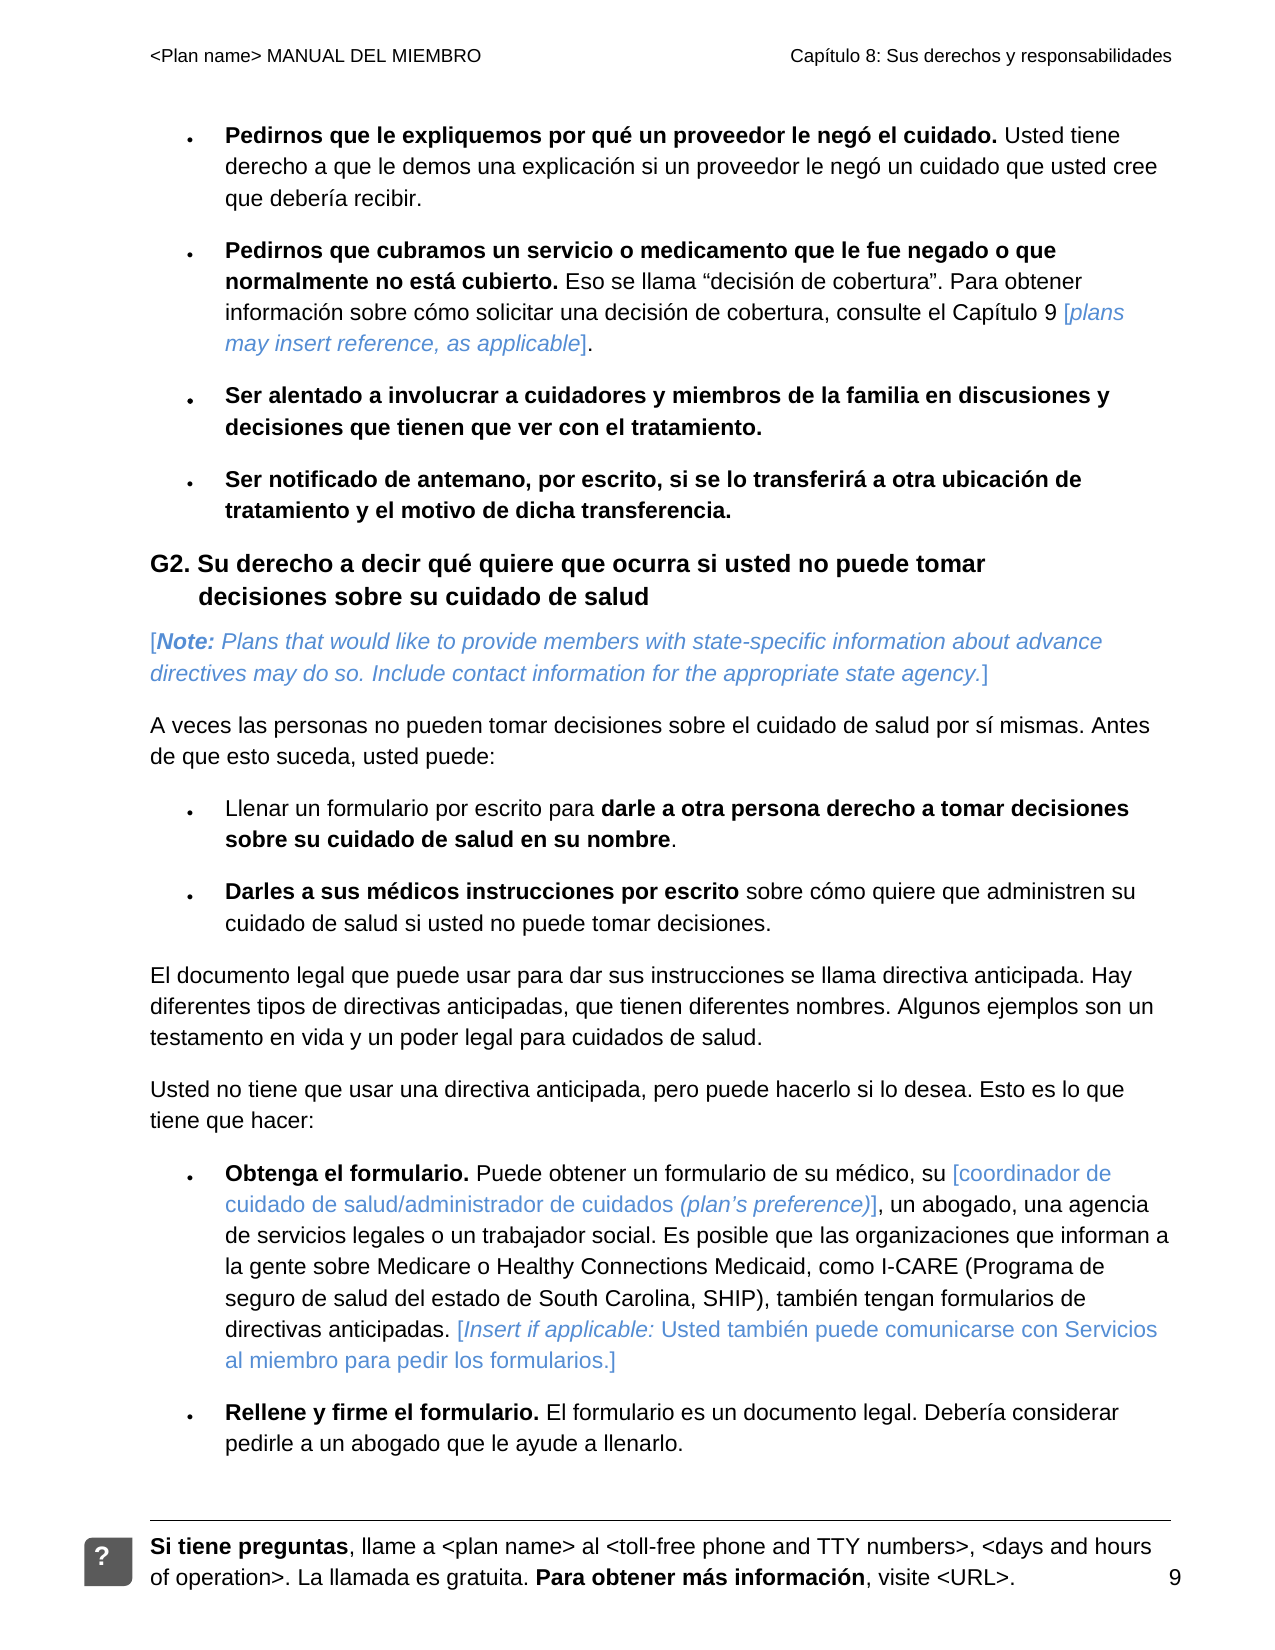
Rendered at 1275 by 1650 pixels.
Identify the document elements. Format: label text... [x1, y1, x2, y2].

list Darles a sus médicos instrucciones por escrito sobre cómo quiere que administren su cuidado de salud si usted no puede tomar decisiones. [187, 875, 1171, 937]
text [Note: Plans that would like to provide members with state-specific information about advance directives may do so. Include contact information for the appropriate state agency.] [150, 625, 1171, 687]
list Ser alentado a involucrar a cuidadores y miembros de la familia en discusiones y decisiones que tienen que ver con el tratamiento. [187, 379, 1171, 441]
list Obtenga el formulario. Puede obtener un formulario de su médico, su [coordinador de cuidado de salud/administrador de cuidados (plan’s preference)], un abogado, una agencia de servicios legales o un trabajador social. Es posible que las organizaciones que informan a la gente sobre Medicare o Healthy Connections Medicaid, como I-CARE (Programa de seguro de salud del estado de South Carolina, SHIP), también tengan formularios de directivas anticipadas. [Insert if applicable: Usted también puede comunicarse con Servicios al miembro para pedir los formularios.] [187, 1156, 1171, 1375]
list Rellene y firme el formulario. El formulario es un documento legal. Debería considerar pedirle a un abogado que le ayude a llenarlo. [187, 1396, 1171, 1458]
subtitle G2. Su derecho a decir qué quiere que ocurra si usted no puede tomar decisiones sobre su cuidado de salud [150, 546, 1096, 612]
list Pedirnos que le expliquemos por qué un proveedor le negó el cuidado. Usted tiene derecho a que le demos una explicación si un proveedor le negó un cuidado que usted cree que debería recibir. [187, 118, 1171, 212]
text El documento legal que puede usar para dar sus instrucciones se llama directiva anticipada. Hay diferentes tipos de directivas anticipadas, que tienen diferentes nombres. Algunos ejemplos son un testamento en vida y un poder legal para cuidados de salud. [150, 958, 1171, 1052]
list Pedirnos que cubramos un servicio o medicamento que le fue negado o que normalmente no está cubierto. Eso se llama “decisión de cobertura”. Para obtener información sobre cómo solicitar una decisión de cobertura, consulte el Capítulo 9 [plans may insert reference, as applicable]. [187, 233, 1171, 358]
text Usted no tiene que usar una directiva anticipada, pero puede hacerlo si lo desea. Esto es lo que tiene que hacer: [150, 1073, 1171, 1135]
text A veces las personas no pueden tomar decisiones sobre el cuidado de salud por sí mismas. Antes de que esto suceda, usted puede: [150, 708, 1171, 771]
list Ser notificado de antemano, por escrito, si se lo transferirá a otra ubicación de tratamiento y el motivo de dicha transferencia. [187, 462, 1171, 525]
list Llenar un formulario por escrito para darle a otra persona derecho a tomar decisiones sobre su cuidado de salud en su nombre. [187, 791, 1171, 854]
